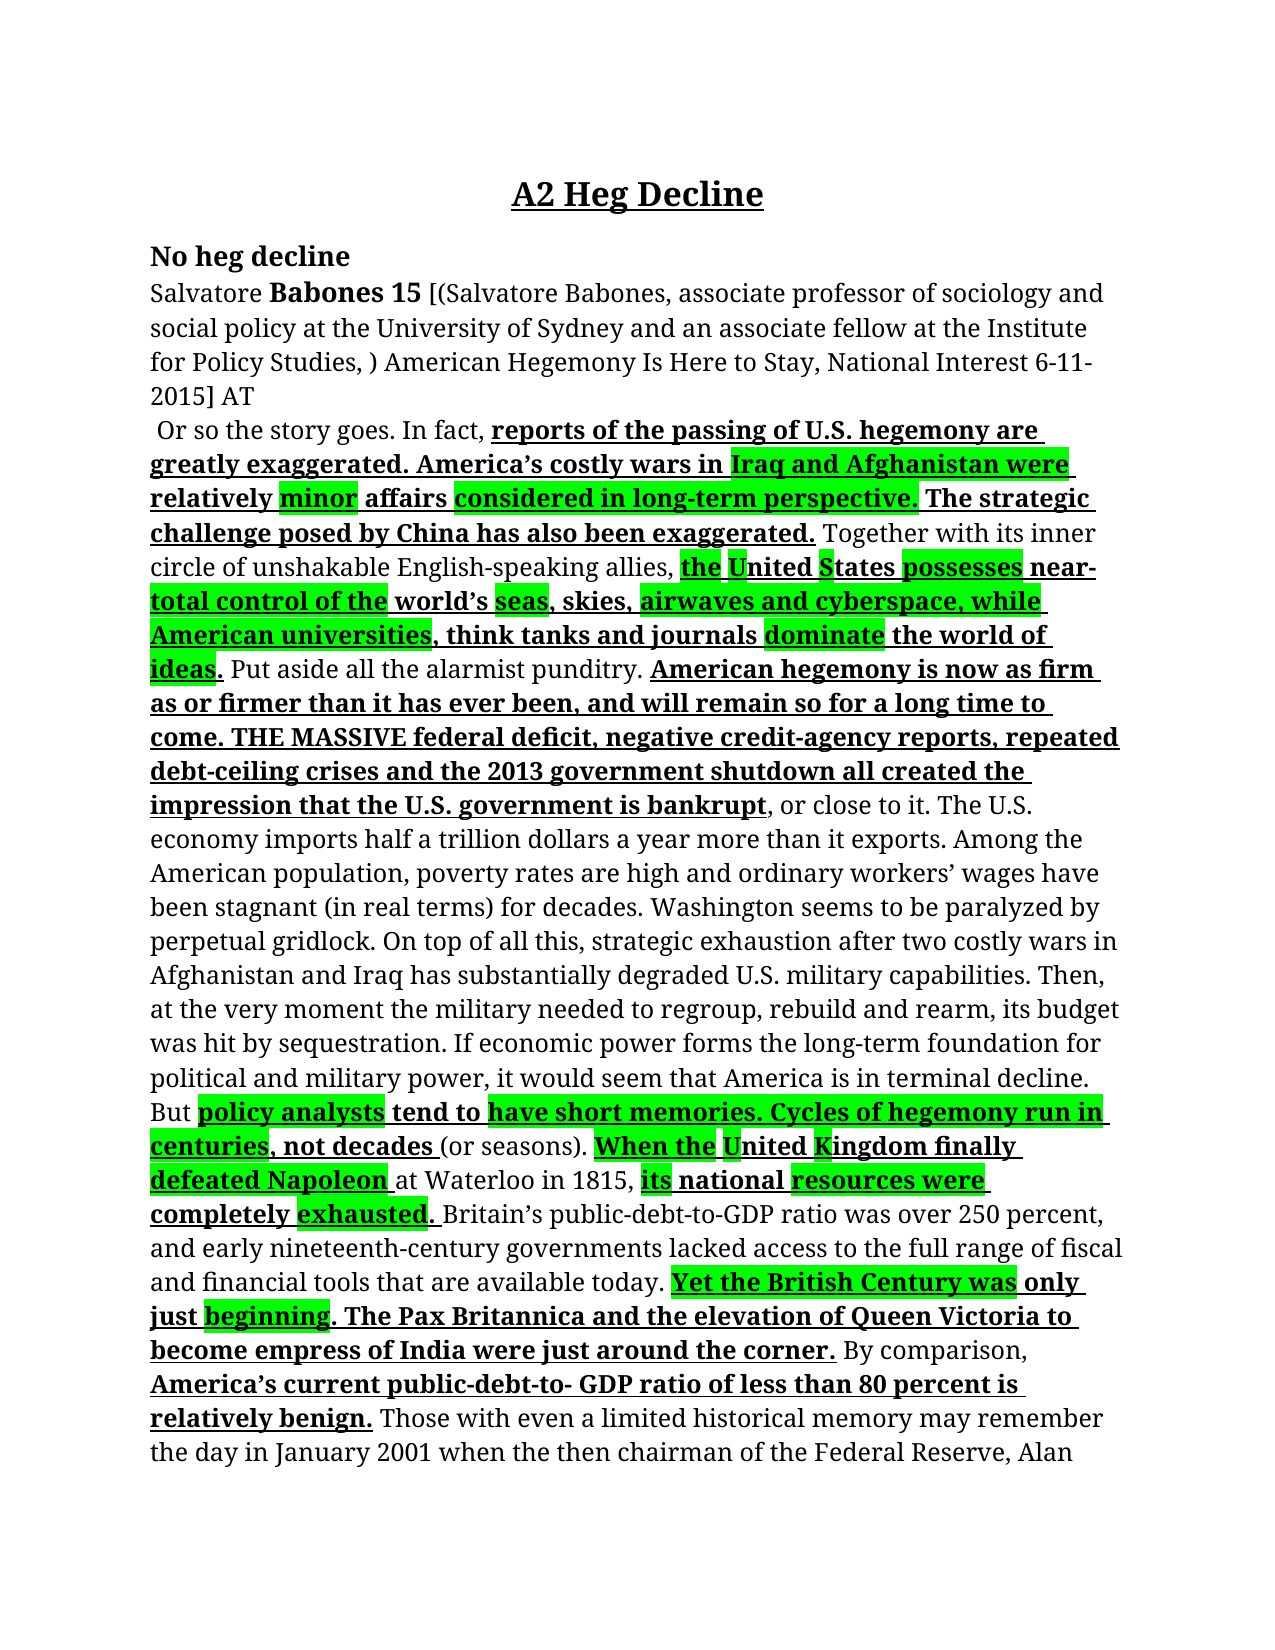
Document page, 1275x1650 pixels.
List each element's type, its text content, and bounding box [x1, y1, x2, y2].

subtitle A2 Heg Decline [150, 171, 1125, 216]
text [150, 413, 1125, 1469]
text Salvatore Babones 15 [(Salvatore Babones, associate professor of sociology and social policy at the University of Sydney and an associate fellow at the Institute for Policy Studies, ) American Hegemony Is Here to Stay, National Interest 6-11-2015] AT [150, 274, 1125, 413]
subtitle No heg decline [150, 237, 1125, 274]
